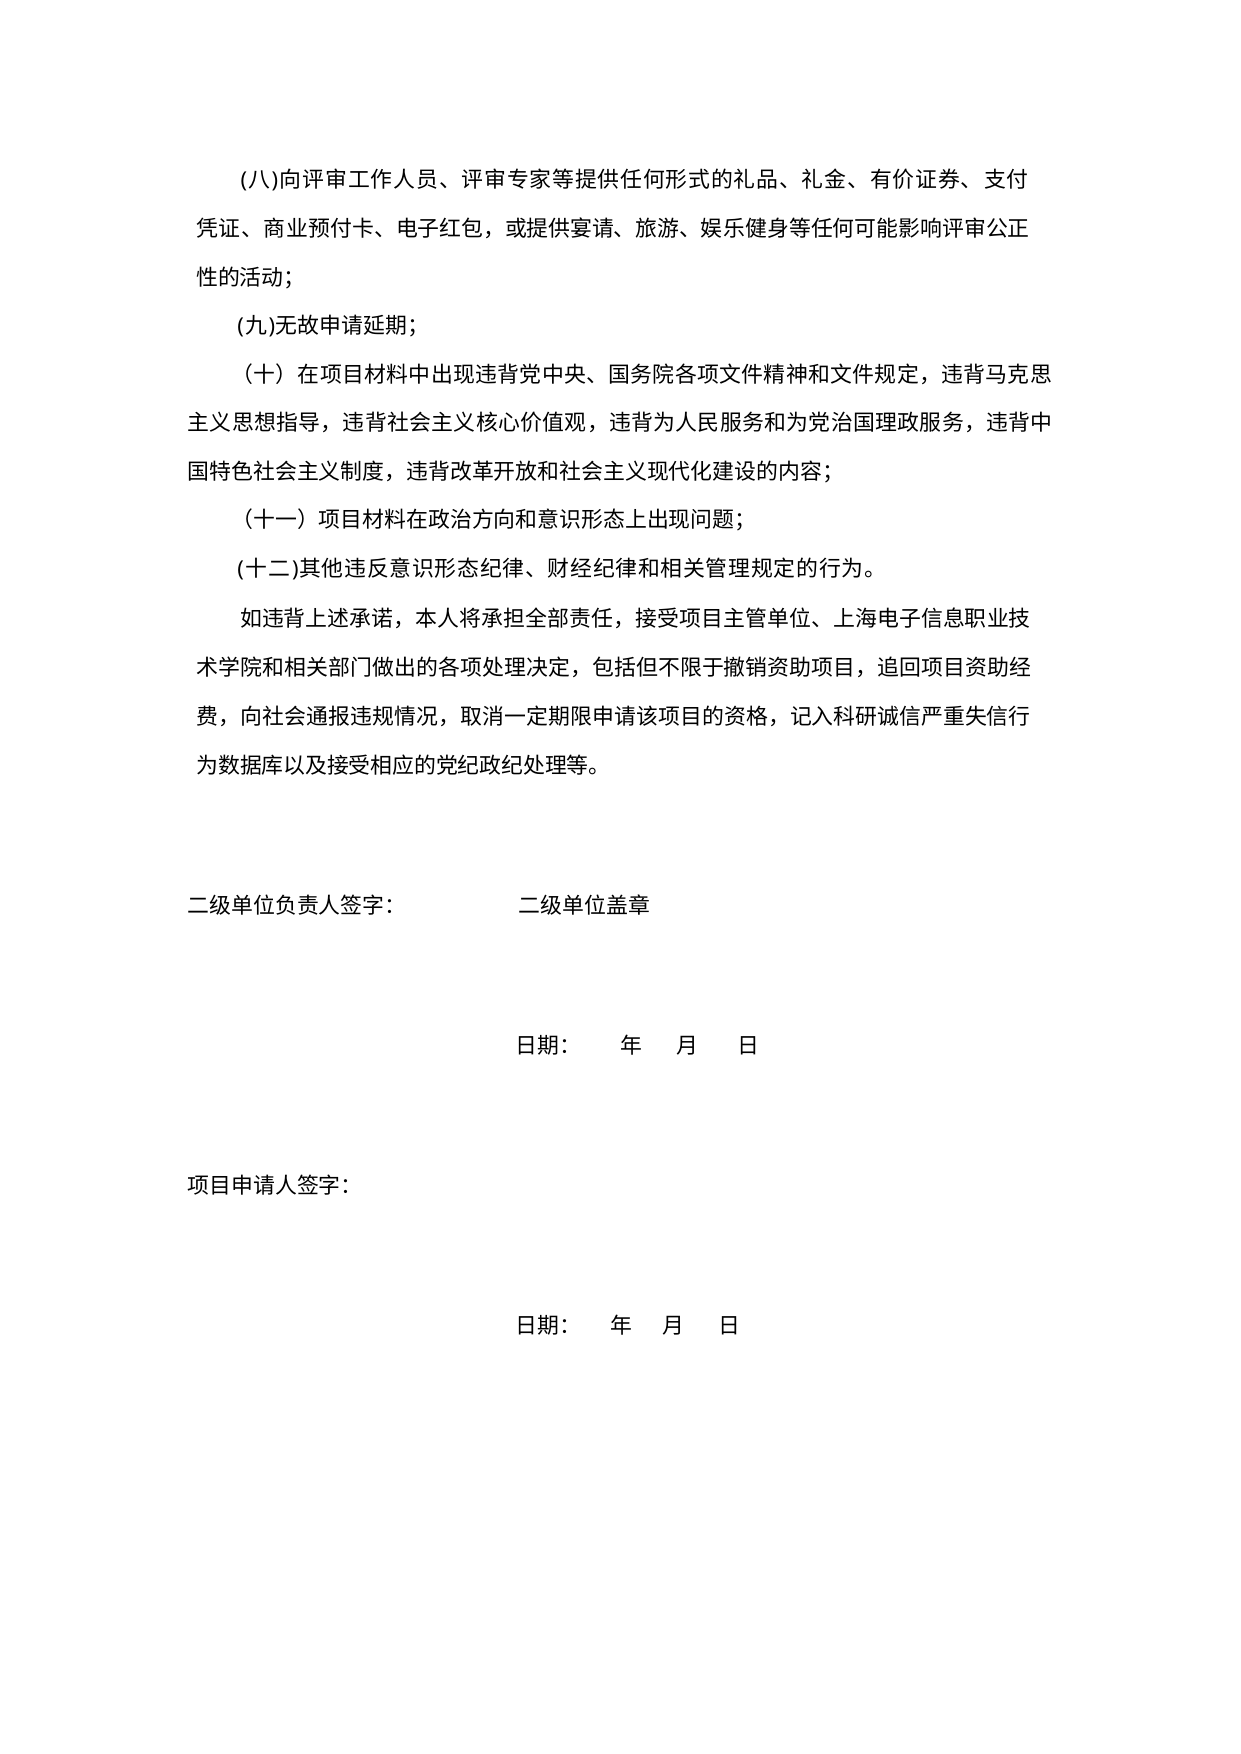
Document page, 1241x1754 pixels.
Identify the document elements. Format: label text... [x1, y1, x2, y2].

text 二级单位负责人签字： 二级单位盖章 [187, 887, 1053, 920]
text （十）在项目材料中出现违背党中央、国务院各项文件精神和文件规定，违背马克思主义思想指导，违背社会主义核心价值观，违背为人民服务和为党治国理政服务，违背中国特色社会主义制度，违背改革开放和社会主义现代化建设的内容； [187, 356, 1053, 486]
text 日期： 年 月 日 [187, 1027, 1053, 1060]
text (九)无故申请延期； [187, 308, 1053, 340]
text (十二)其他违反意识形态纪律、财经纪律和相关管理规定的行为。 [187, 550, 1053, 583]
text （十一）项目材料在政治方向和意识形态上出现问题； [187, 502, 1053, 534]
text 日期： 年 月 日 [187, 1307, 1053, 1340]
text 如违背上述承诺，本人将承担全部责任，接受项目主管单位、上海电子信息职业技术学院和相关部门做出的各项处理决定，包括但不限于撤销资助项目，追回项目资助经费，向社会通报违规情况，取消一定期限申请该项目的资格，记入科研诚信严重失信行为数据库以及接受相应的党纪政纪处理等。 [196, 601, 1031, 780]
text (八)向评审工作人员、评审专家等提供任何形式的礼品、礼金、有价证券、支付凭证、商业预付卡、电子红包，或提供宴请、旅游、娱乐健身等任何可能影响评审公正性的活动； [196, 162, 1030, 292]
text 项目申请人签字： [187, 1167, 1053, 1200]
